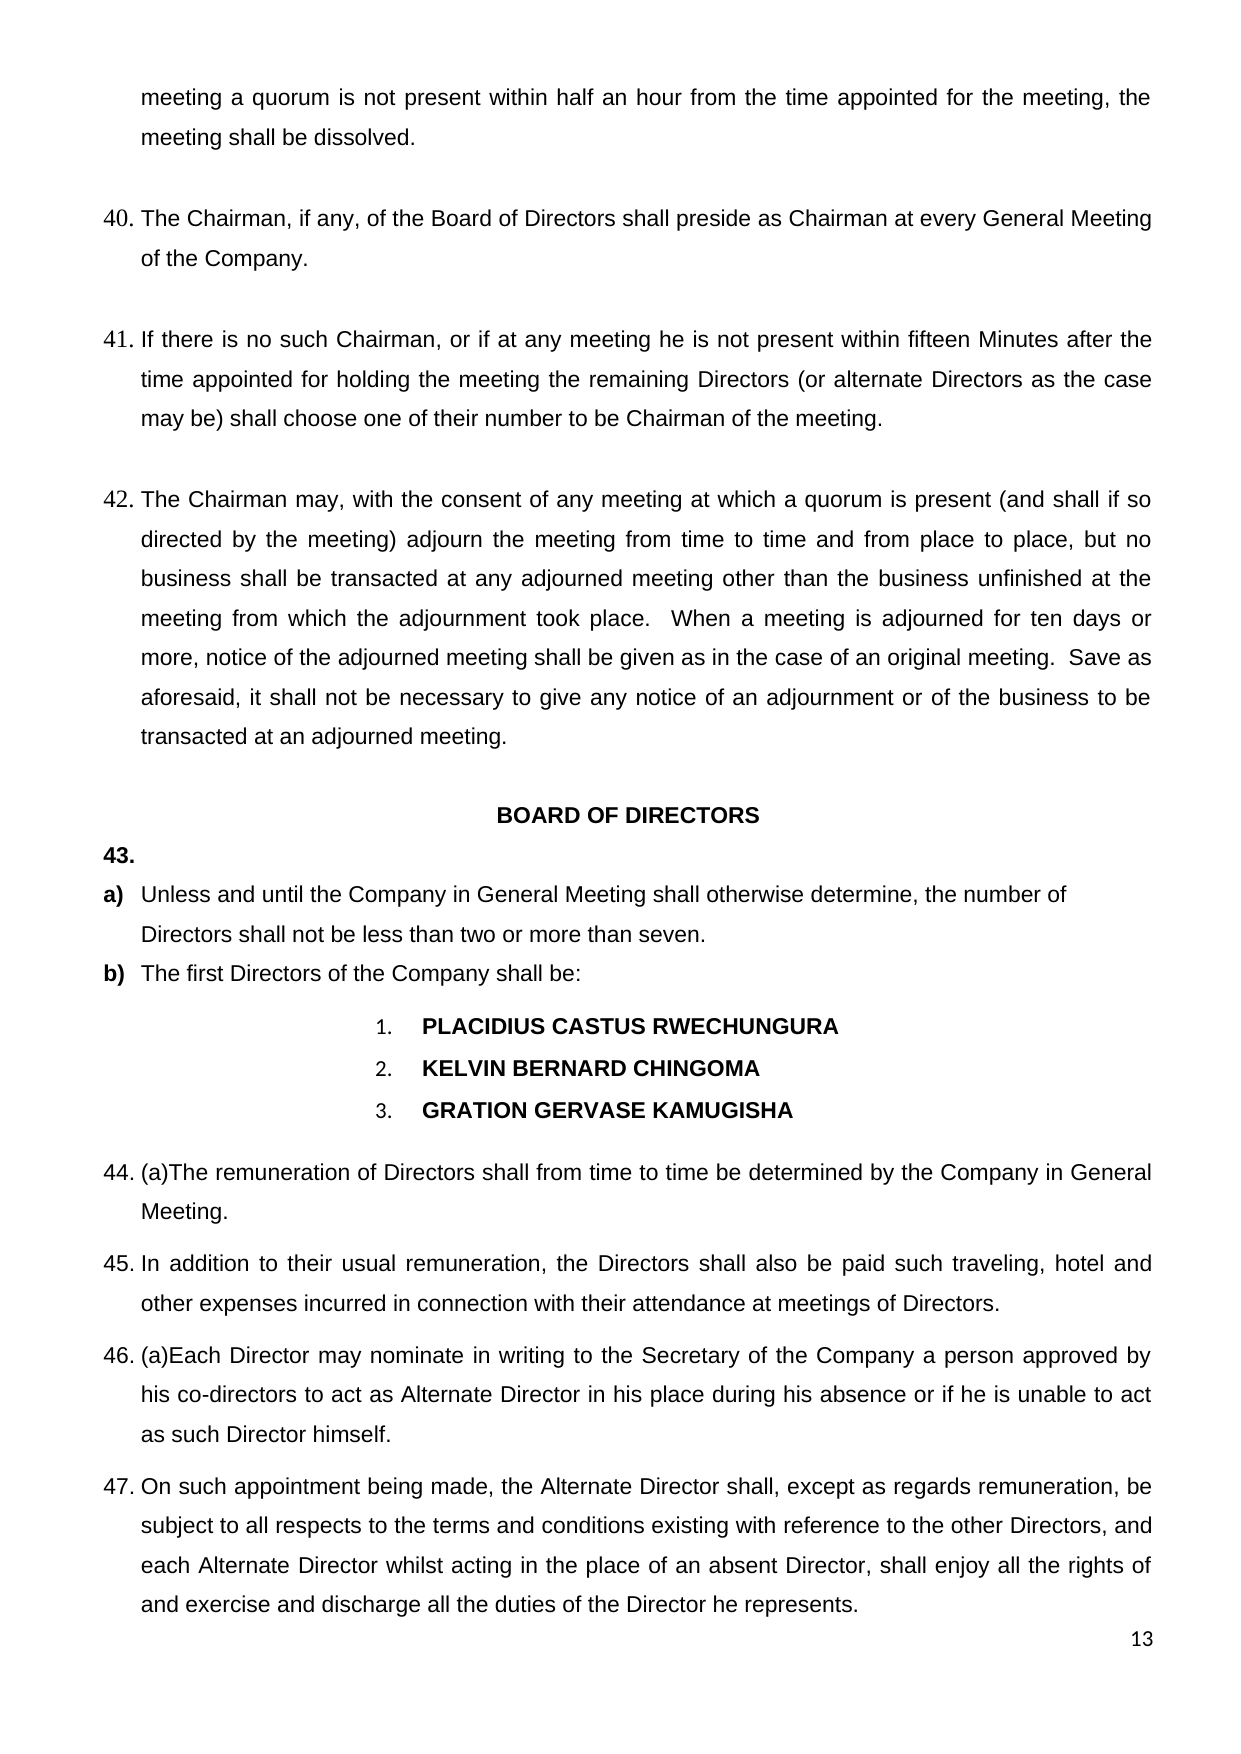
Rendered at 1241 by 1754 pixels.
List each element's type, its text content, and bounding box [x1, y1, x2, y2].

text BOARD OF DIRECTORS [103, 802, 1153, 828]
list Unless and until the Company in General Meeting shall otherwise determine, the number of Directors shall not be less than two or more than seven. [103, 881, 1153, 947]
list If there is no such Chairman, or if at any meeting he is not present within fifteen Minutes after the time appointed for holding the meeting the remaining Directors (or alternate Directors as the case may be) shall choose one of their number to be Chairman of the meeting. [103, 324, 1153, 431]
list The first Directors of the Company shall be: [103, 960, 1153, 986]
list On such appointment being made, the Alternate Director shall, except as regards remuneration, be subject to all respects to the terms and conditions existing with reference to the other Directors, and each Alternate Director whilst acting in the place of an absent Director, shall enjoy all the rights of and exercise and discharge all the duties of the Director he represents. [103, 1473, 1153, 1617]
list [103, 84, 1153, 150]
list In addition to their usual remuneration, the Directors shall also be paid such traveling, hotel and other expenses incurred in connection with their attendance at meetings of Directors. [103, 1250, 1153, 1316]
list The Chairman, if any, of the Board of Directors shall preside as Chairman at every General Meeting of the Company. [103, 203, 1153, 271]
list (a)The remuneration of Directors shall from time to time be determined by the Company in General Meeting. [103, 1159, 1153, 1225]
list KELVIN BERNARD CHINGOMA [375, 1054, 1153, 1082]
list (a)Each Director may nominate in writing to the Secretary of the Company a person approved by his co-directors to act as Alternate Director in his place during his absence or if he is unable to act as such Director himself. [103, 1342, 1153, 1447]
list GRATION GERVASE KAMUGISHA [375, 1096, 1153, 1124]
list The Chairman may, with the consent of any meeting at which a quorum is present (and shall if so directed by the meeting) adjourn the meeting from time to time and from place to place, but no business shall be transacted at any adjourned meeting other than the business unfinished at the meeting from which the adjournment took place. When a meeting is adjourned for ten days or more, notice of the adjourned meeting shall be given as in the case of an original meeting. Save as aforesaid, it shall not be necessary to give any notice of an adjournment or of the business to be transacted at an adjourned meeting. [103, 484, 1153, 749]
list PLACIDIUS CASTUS RWECHUNGURA [375, 1012, 1153, 1040]
